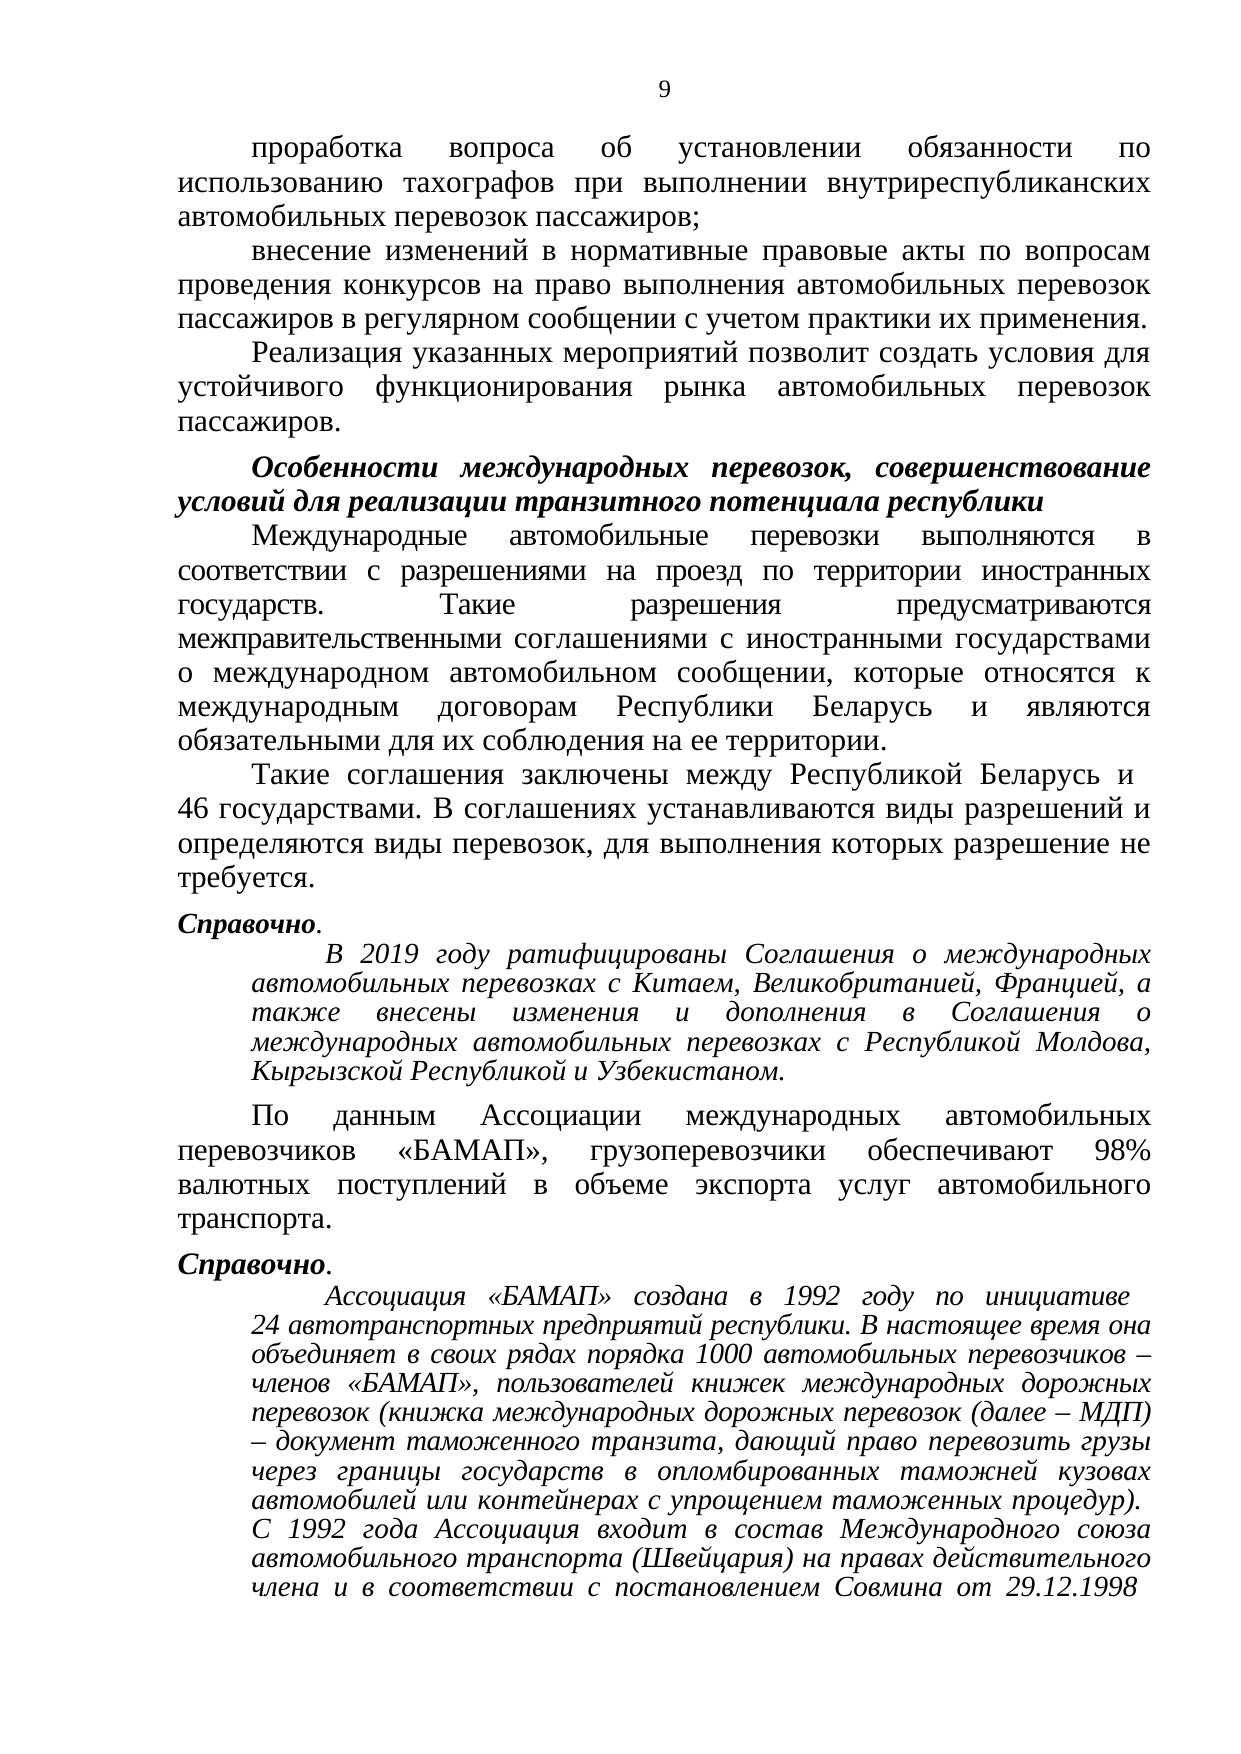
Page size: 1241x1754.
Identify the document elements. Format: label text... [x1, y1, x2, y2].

text Справочно. [177, 907, 1152, 940]
text Справочно. [177, 1247, 1152, 1282]
text Особенности международных перевозок, совершенствование условий для реализации транзитного потенциала республики [177, 450, 1152, 518]
text По данным Ассоциации международных автомобильных перевозчиков «БАМАП», грузоперевозчики обеспечивают 98% валютных поступлений в объеме экспорта услуг автомобильного транспорта. [177, 1098, 1152, 1235]
text проработка вопроса об установлении обязанности по использованию тахографов при выполнении внутриреспубликанских автомобильных перевозок пассажиров; [177, 131, 1152, 233]
text В 2019 году ратифицированы Соглашения о международных автомобильных перевозках с Китаем, Великобританией, Францией, а также внесены изменения и дополнения в Соглашения о международных автомобильных перевозках с Республикой Молдова, Кыргызской Республикой и Узбекистаном. [251, 940, 1152, 1086]
text Международные автомобильные перевозки выполняются в соответствии с разрешениями на проезд по территории иностранных государств. Такие разрешения предусматриваются межправительственными соглашениями с иностранными государствами о международном автомобильном сообщении, которые относятся к международным договорам Республики Беларусь и являются обязательными для их соблюдения на ее территории. [177, 518, 1152, 757]
text Реализация указанных мероприятий позволит создать условия для устойчивого функционирования рынка автомобильных перевозок пассажиров. [177, 335, 1152, 438]
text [251, 1282, 1152, 1602]
text Такие соглашения заключены между Республикой Беларусь и 46 государствами. В соглашениях устанавливаются виды разрешений и определяются виды перевозок, для выполнения которых разрешение не требуется. [177, 757, 1152, 894]
text внесение изменений в нормативные правовые акты по вопросам проведения конкурсов на право выполнения автомобильных перевозок пассажиров в регулярном сообщении с учетом практики их применения. [177, 233, 1152, 335]
